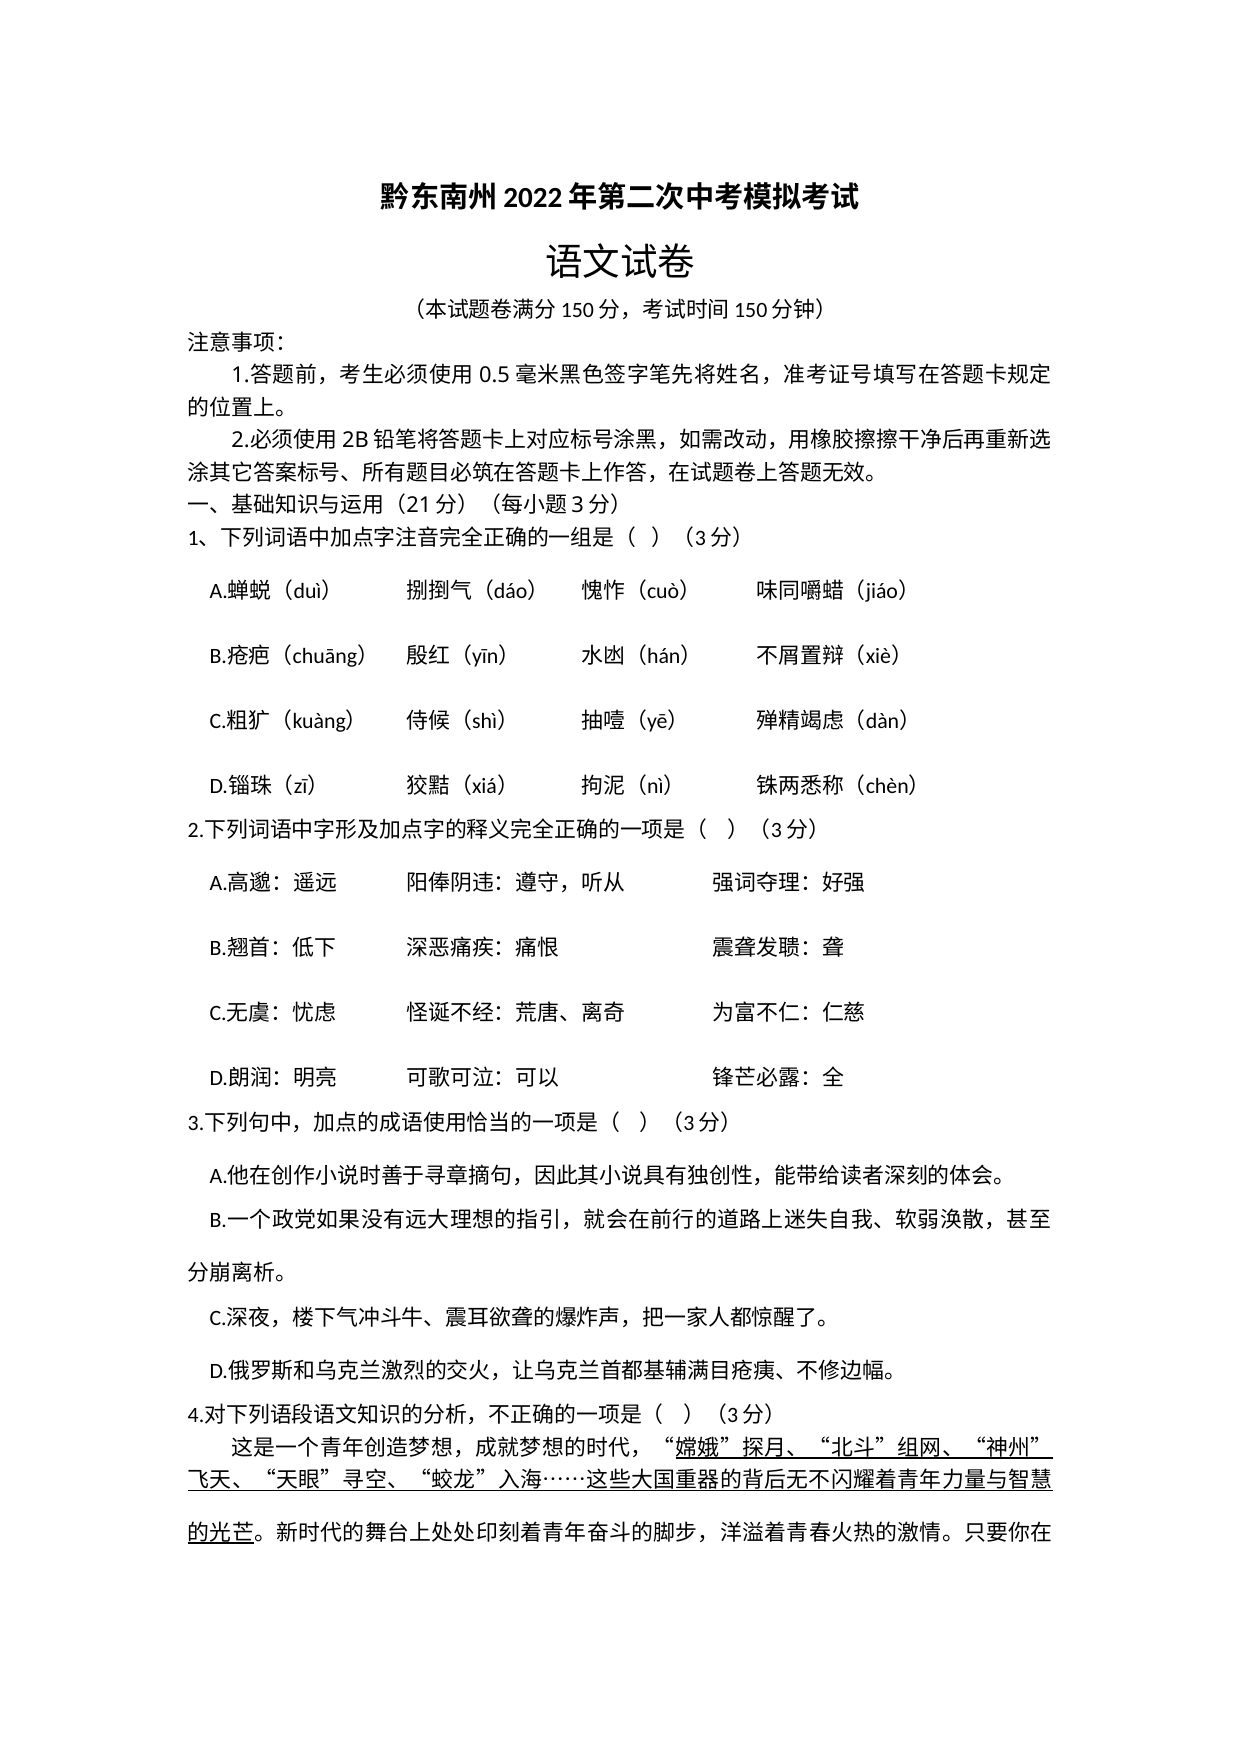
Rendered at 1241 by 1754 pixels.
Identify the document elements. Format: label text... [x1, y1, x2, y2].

text B.疮疤（chuāng） 殷红（yīn） 水凼（hán） 不屑置辩（xiè） [187, 617, 1053, 682]
text 注意事项： [187, 324, 1053, 357]
text 黔东南州2022年第二次中考模拟考试 [187, 162, 1053, 227]
text C.深夜，楼下气冲斗牛、震耳欲聋的爆炸声，把一家人都惊醒了。 [187, 1299, 1053, 1332]
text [187, 1491, 1053, 1559]
text D.俄罗斯和乌克兰激烈的交火，让乌克兰首都基辅满目疮痍、不修边幅。 [187, 1332, 1053, 1397]
text B.翘首：低下 深恶痛疾：痛恨 震聋发聩：聋 [187, 909, 1053, 974]
text 2.必须使用2B铅笔将答题卡上对应标号涂黑，如需改动，用橡胶擦擦干净后再重新选涂其它答案标号、所有题目必筑在答题卡上作答，在试题卷上答题无效。 [187, 422, 1053, 487]
text C.无虞：忧虑 怪诞不经：荒唐、离奇 为富不仁：仁慈 [187, 974, 1053, 1039]
text B.一个政党如果没有远大理想的指引，就会在前行的道路上迷失自我、软弱涣散，甚至分崩离析。 [187, 1202, 1053, 1299]
text A.蝉蜕（duì） 捌捯气（dáo） 愧怍（cuò） 味同嚼蜡（jiáo） [187, 552, 1053, 617]
text 4.对下列语段语文知识的分析，不正确的一项是（ ）（3分） [187, 1397, 1053, 1429]
text A.他在创作小说时善于寻章摘句，因此其小说具有独创性，能带给读者深刻的体会。 [187, 1137, 1053, 1202]
text （本试题卷满分150分，考试时间150分钟） [187, 292, 1053, 324]
text 2.下列词语中字形及加点字的释义完全正确的一项是（ ）（3分） [187, 812, 1053, 844]
text A.高邈：遥远 阳俸阴违：遵守，听从 强词夺理：好强 [187, 844, 1053, 909]
text 3.下列句中，加点的成语使用恰当的一项是（ ）（3分） [187, 1104, 1053, 1137]
text D.朗润：明亮 可歌可泣：可以 锋芒必露：全 [187, 1039, 1053, 1104]
text D.锱珠（zī） 狡黠（xiá） 拘泥（nì） 铢两悉称（chèn） [187, 747, 1053, 812]
text 语文试卷 [187, 227, 1053, 292]
text 1、下列词语中加点字注音完全正确的一组是（ ）（3分） [187, 519, 1053, 552]
text 1.答题前，考生必须使用0.5毫米黑色签字笔先将姓名，准考证号填写在答题卡规定的位置上。 [187, 357, 1053, 422]
text C.粗犷（kuàng） 侍候（shì） 抽噎（yē） 殚精竭虑（dàn） [187, 682, 1053, 747]
text 一、基础知识与运用（21分）（每小题3分） [187, 487, 1053, 519]
